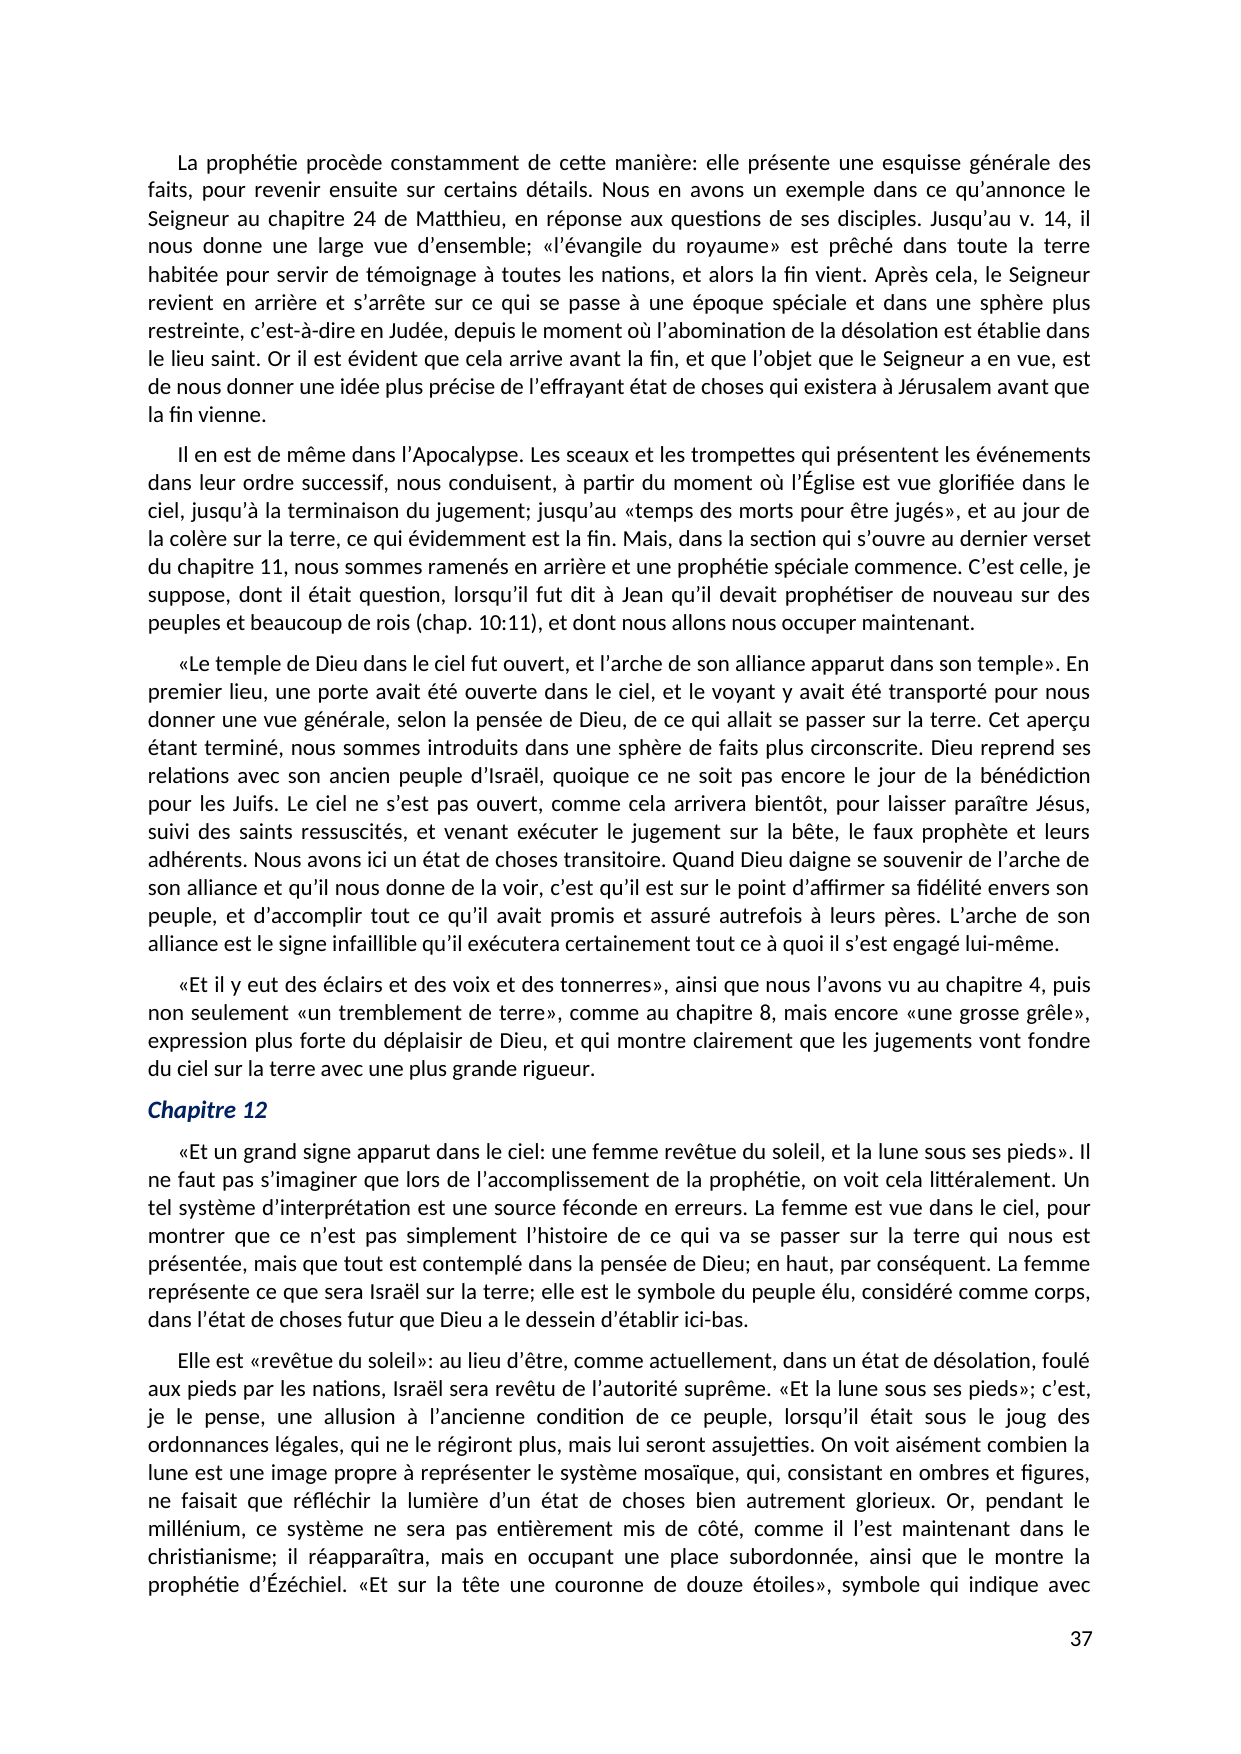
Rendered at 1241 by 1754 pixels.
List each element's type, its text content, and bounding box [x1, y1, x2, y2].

text La prophétie procède constamment de cette manière: elle présente une esquisse générale des faits, pour revenir ensuite sur certains détails. Nous en avons un exemple dans ce qu’annonce le Seigneur au chapitre 24 de Matthieu, en réponse aux questions de ses disciples. Jusqu’au v. 14, il nous donne une large vue d’ensemble; «l’évangile du royaume» est prêché dans toute la terre habitée pour servir de témoignage à toutes les nations, et alors la fin vient. Après cela, le Seigneur revient en arrière et s’arrête sur ce qui se passe à une époque spéciale et dans une sphère plus restreinte, c’est-à-dire en Judée, depuis le moment où l’abomination de la désolation est établie dans le lieu saint. Or il est évident que cela arrive avant la fin, et que l’objet que le Seigneur a en vue, est de nous donner une idée plus précise de l’effrayant état de choses qui existera à Jérusalem avant que la fin vienne. [148, 148, 1093, 428]
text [148, 1346, 1093, 1598]
text «Et un grand signe apparut dans le ciel: une femme revêtue du soleil, et la lune sous ses pieds». Il ne faut pas s’imaginer que lors de l’accomplissement de la prophétie, on voit cela littéralement. Un tel système d’interprétation est une source féconde en erreurs. La femme est vue dans le ciel, pour montrer que ce n’est pas simplement l’histoire de ce qui va se passer sur la terre qui nous est présentée, mais que tout est contemplé dans la pensée de Dieu; en haut, par conséquent. La femme représente ce que sera Israël sur la terre; elle est le symbole du peuple élu, considéré comme corps, dans l’état de choses futur que Dieu a le dessein d’établir ici-bas. [148, 1137, 1093, 1333]
text «Le temple de Dieu dans le ciel fut ouvert, et l’arche de son alliance apparut dans son temple». En premier lieu, une porte avait été ouverte dans le ciel, et le voyant y avait été transporté pour nous donner une vue générale, selon la pensée de Dieu, de ce qui allait se passer sur la terre. Cet aperçu étant terminé, nous sommes introduits dans une sphère de faits plus circonscrite. Dieu reprend ses relations avec son ancien peuple d’Israël, quoique ce ne soit pas encore le jour de la bénédiction pour les Juifs. Le ciel ne s’est pas ouvert, comme cela arrivera bientôt, pour laisser paraître Jésus, suivi des saints ressuscités, et venant exécuter le jugement sur la bête, le faux prophète et leurs adhérents. Nous avons ici un état de choses transitoire. Quand Dieu daigne se souvenir de l’arche de son alliance et qu’il nous donne de la voir, c’est qu’il est sur le point d’affirmer sa fidélité envers son peuple, et d’accomplir tout ce qu’il avait promis et assuré autrefois à leurs pères. L’arche de son alliance est le signe infaillible qu’il exécutera certainement tout ce à quoi il s’est engagé lui-même. [148, 649, 1093, 957]
text «Et il y eut des éclairs et des voix et des tonnerres», ainsi que nous l’avons vu au chapitre 4, puis non seulement «un tremblement de terre», comme au chapitre 8, mais encore «une grosse grêle», expression plus forte du déplaisir de Dieu, et qui montre clairement que les jugements vont fondre du ciel sur la terre avec une plus grande rigueur. [148, 970, 1093, 1082]
subtitle Chapitre 12 [148, 1094, 1093, 1125]
text Il en est de même dans l’Apocalypse. Les sceaux et les trompettes qui présentent les événements dans leur ordre successif, nous conduisent, à partir du moment où l’Église est vue glorifiée dans le ciel, jusqu’à la terminaison du jugement; jusqu’au «temps des morts pour être jugés», et au jour de la colère sur la terre, ce qui évidemment est la fin. Mais, dans la section qui s’ouvre au dernier verset du chapitre 11, nous sommes ramenés en arrière et une prophétie spéciale commence. C’est celle, je suppose, dont il était question, lorsqu’il fut dit à Jean qu’il devait prophétiser de nouveau sur des peuples et beaucoup de rois (chap. 10:11), et dont nous allons nous occuper maintenant. [148, 440, 1093, 636]
